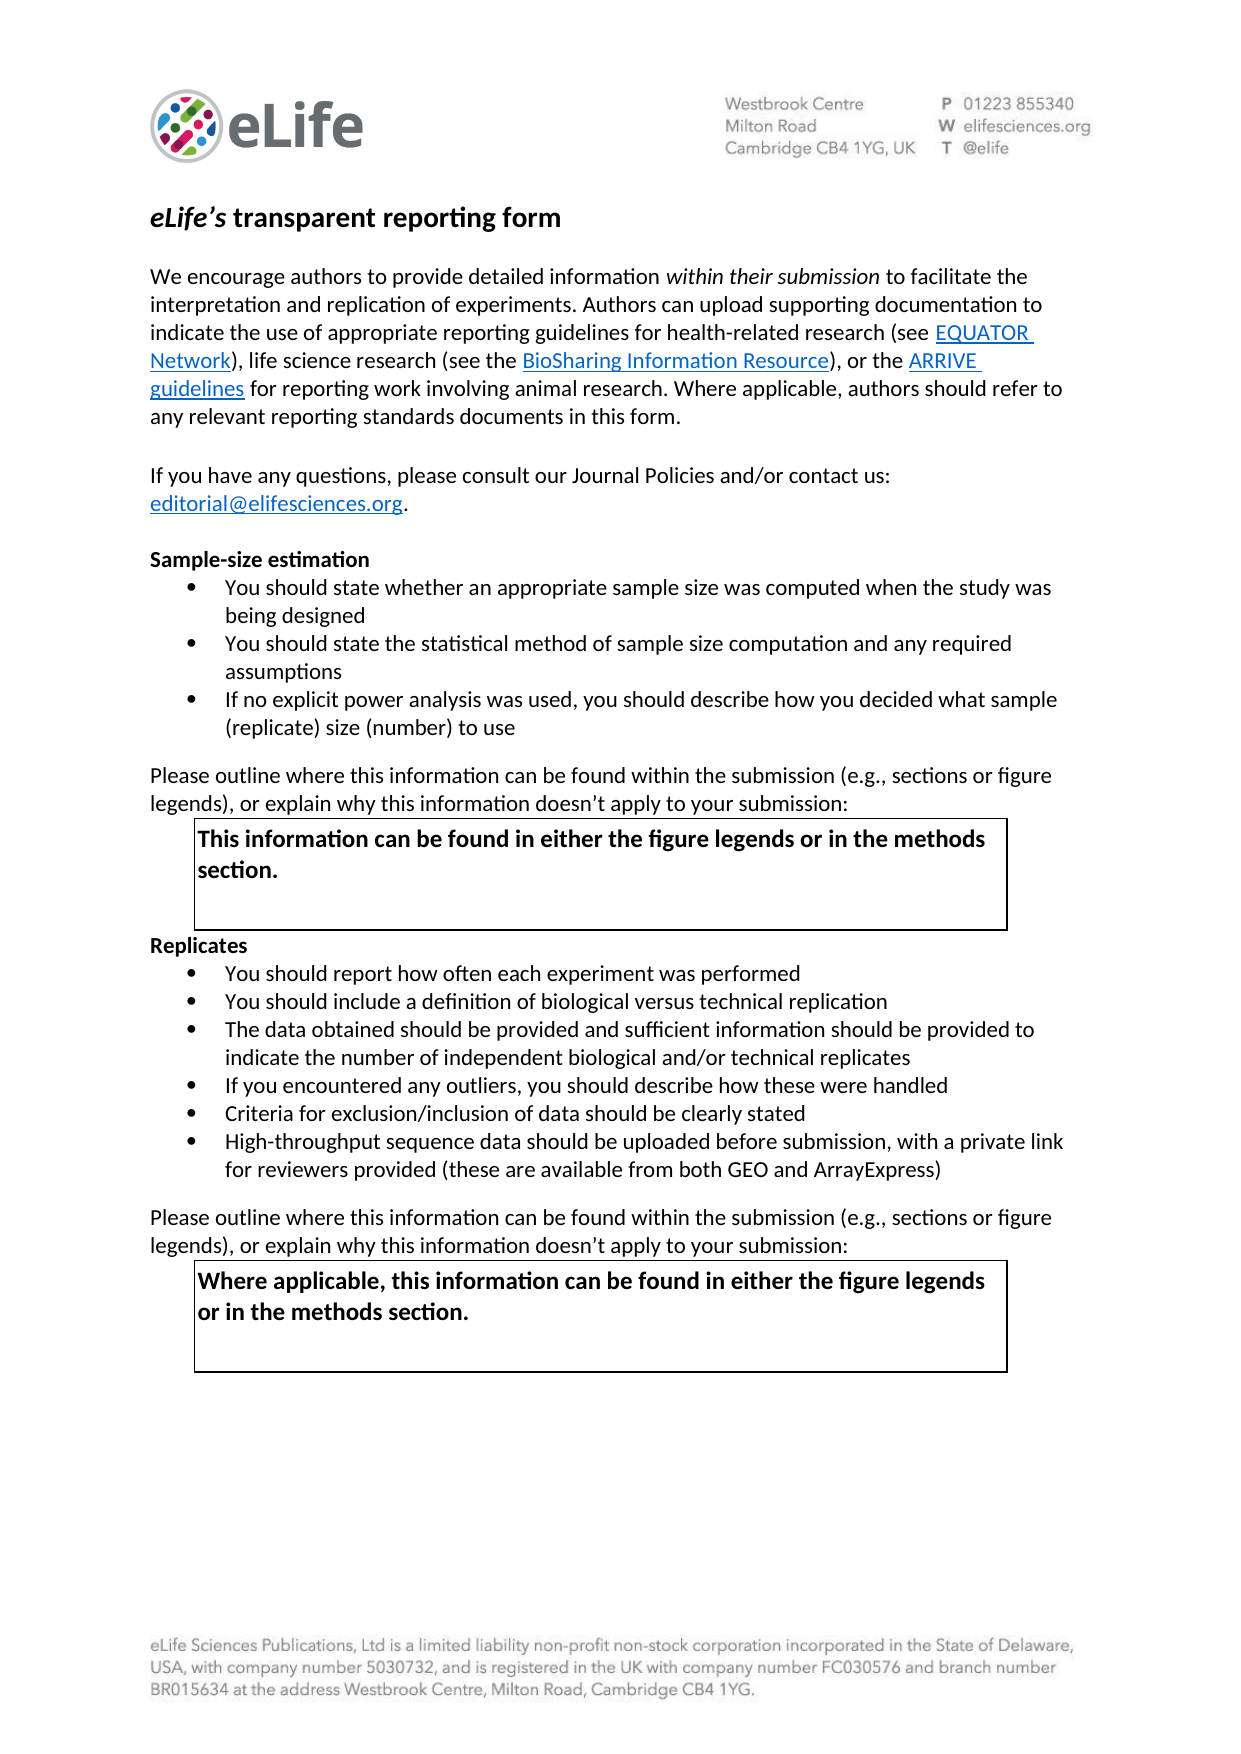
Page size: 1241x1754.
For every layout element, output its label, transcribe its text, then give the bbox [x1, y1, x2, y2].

text Replicates [150, 846, 1090, 959]
list You should state the statistical method of sample size computation and any required assumptions [187, 629, 1090, 685]
picture [150, 89, 363, 163]
text eLife’s transparent reporting form [150, 199, 1090, 234]
list You should include a definition of biological versus technical replication [187, 987, 1090, 1015]
list Criteria for exclusion/inclusion of data should be clearly stated [187, 1099, 1090, 1127]
list You should state whether an appropriate sample size was computed when the study was being designed [187, 573, 1090, 629]
text Sample-size estimation [150, 545, 1090, 573]
list You should report how often each experiment was performed [187, 959, 1090, 987]
picture [0, 1593, 1241, 1713]
text If you have any questions, please consult our Journal Policies and/or contact us: editorial@elifesciences.org. [150, 461, 1090, 517]
picture [683, 16, 1240, 188]
list If you encountered any outliers, you should describe how these were handled [187, 1071, 1090, 1099]
list If no explicit power analysis was used, you should describe how you decided what sample (replicate) size (number) to use [187, 685, 1090, 741]
text Where applicable, this information can be found in either the figure legends or in the methods section. [195, 1263, 1006, 1326]
text This information can be found in either the figure legends or in the methods section. [195, 821, 1006, 886]
list The data obtained should be provided and sufficient information should be provided to indicate the number of independent biological and/or technical replicates [187, 1015, 1090, 1071]
text We encourage authors to provide detailed information within their submission to facilitate the interpretation and replication of experiments. Authors can upload supporting documentation to indicate the use of appropriate reporting guidelines for health-related research (see EQUATOR Network), life science research (see the BioSharing Information Resource), or the ARRIVE guidelines for reporting work involving animal research. Where applicable, authors should refer to any relevant reporting standards documents in this form. [150, 262, 1090, 430]
list High-throughput sequence data should be uploaded before submission, with a private link for reviewers provided (these are available from both GEO and ArrayExpress) [187, 1127, 1090, 1183]
